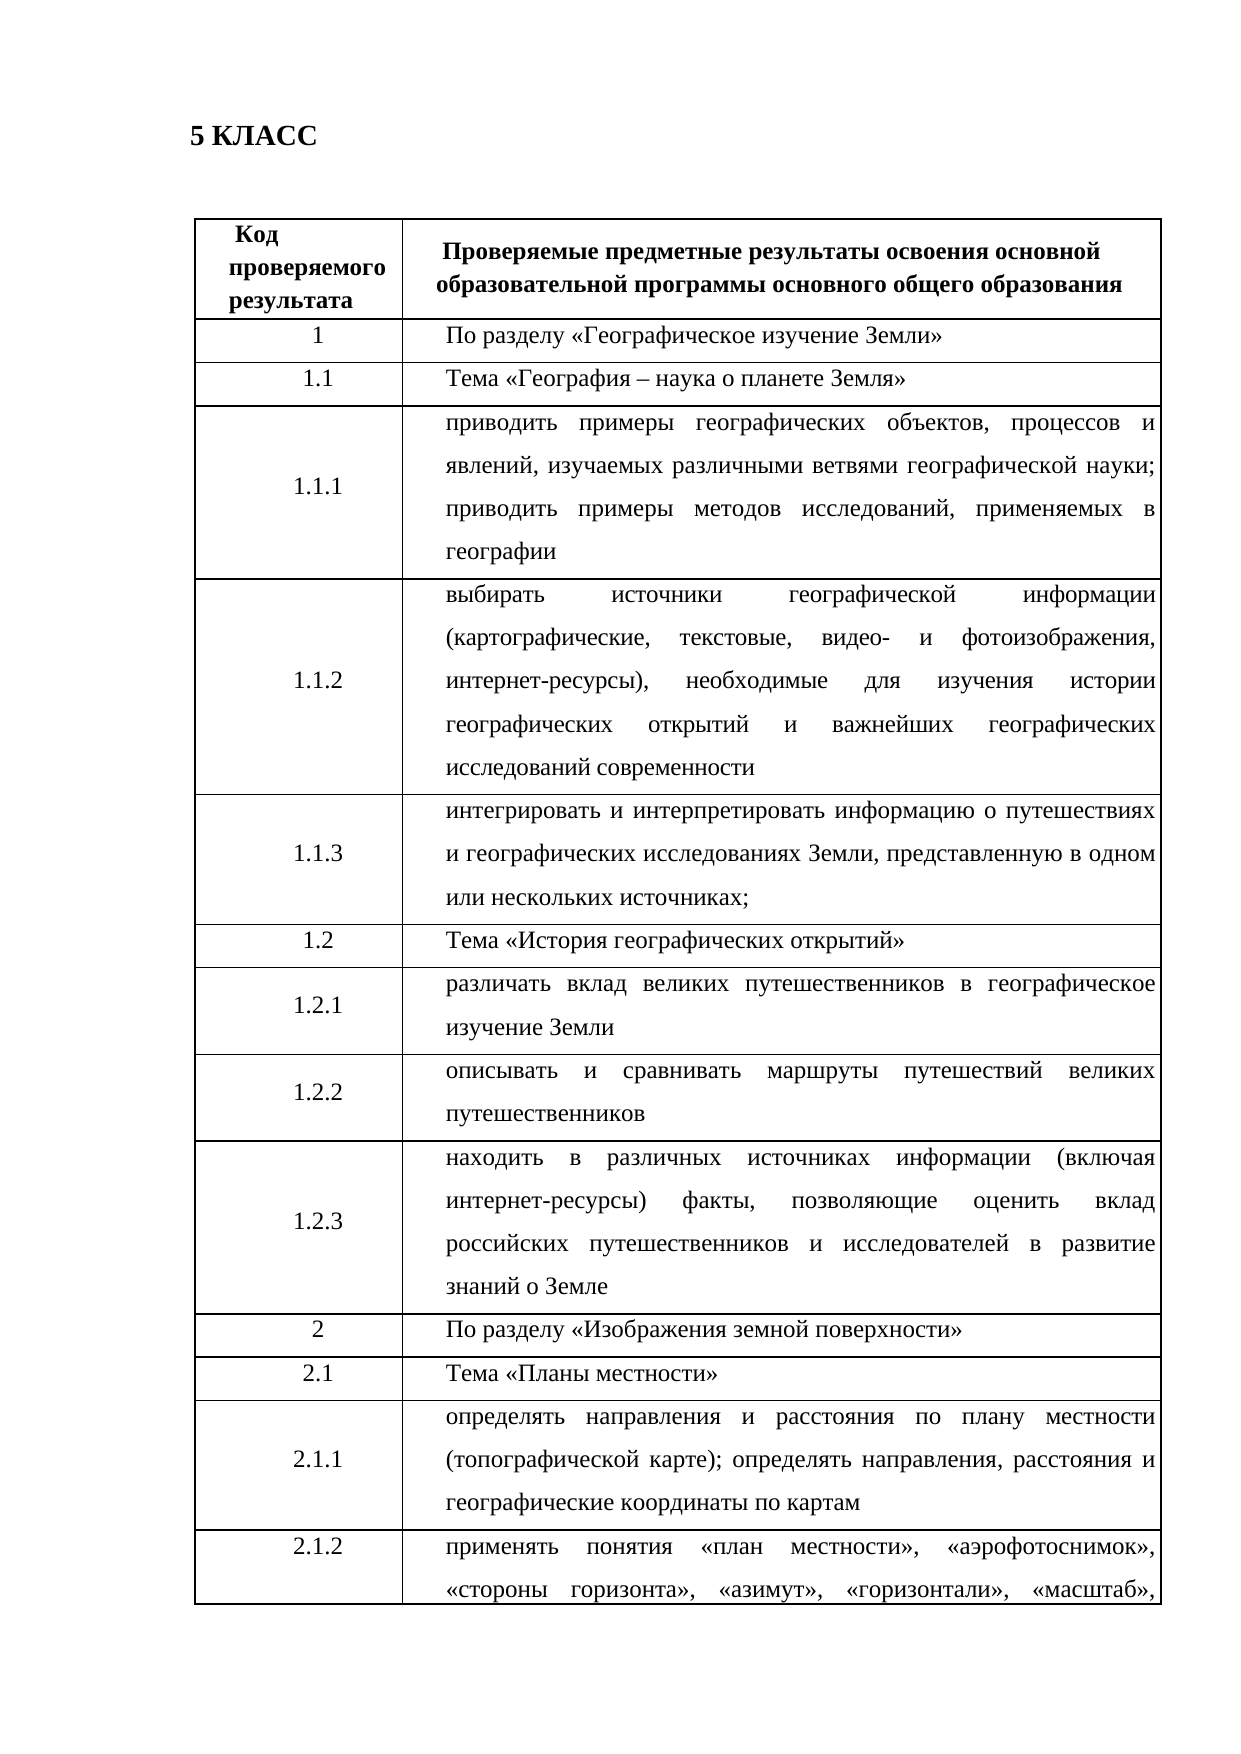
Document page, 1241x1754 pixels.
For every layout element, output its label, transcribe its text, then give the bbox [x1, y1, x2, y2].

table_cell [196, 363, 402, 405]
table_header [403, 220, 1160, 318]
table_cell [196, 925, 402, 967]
text 5 КЛАСС [190, 118, 1152, 152]
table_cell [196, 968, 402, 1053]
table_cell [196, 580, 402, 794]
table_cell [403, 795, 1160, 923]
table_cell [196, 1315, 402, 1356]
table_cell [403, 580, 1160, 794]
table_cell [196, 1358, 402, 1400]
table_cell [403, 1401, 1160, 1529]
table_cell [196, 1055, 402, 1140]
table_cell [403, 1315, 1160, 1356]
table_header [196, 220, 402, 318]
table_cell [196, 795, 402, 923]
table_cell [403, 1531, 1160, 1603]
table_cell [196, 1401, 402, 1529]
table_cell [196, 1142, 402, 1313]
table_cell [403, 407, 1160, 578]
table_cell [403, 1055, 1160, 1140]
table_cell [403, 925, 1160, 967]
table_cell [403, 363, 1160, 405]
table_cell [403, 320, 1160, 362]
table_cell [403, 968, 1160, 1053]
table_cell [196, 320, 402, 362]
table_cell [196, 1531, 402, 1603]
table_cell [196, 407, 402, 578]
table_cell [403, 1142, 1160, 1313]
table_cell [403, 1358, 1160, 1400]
